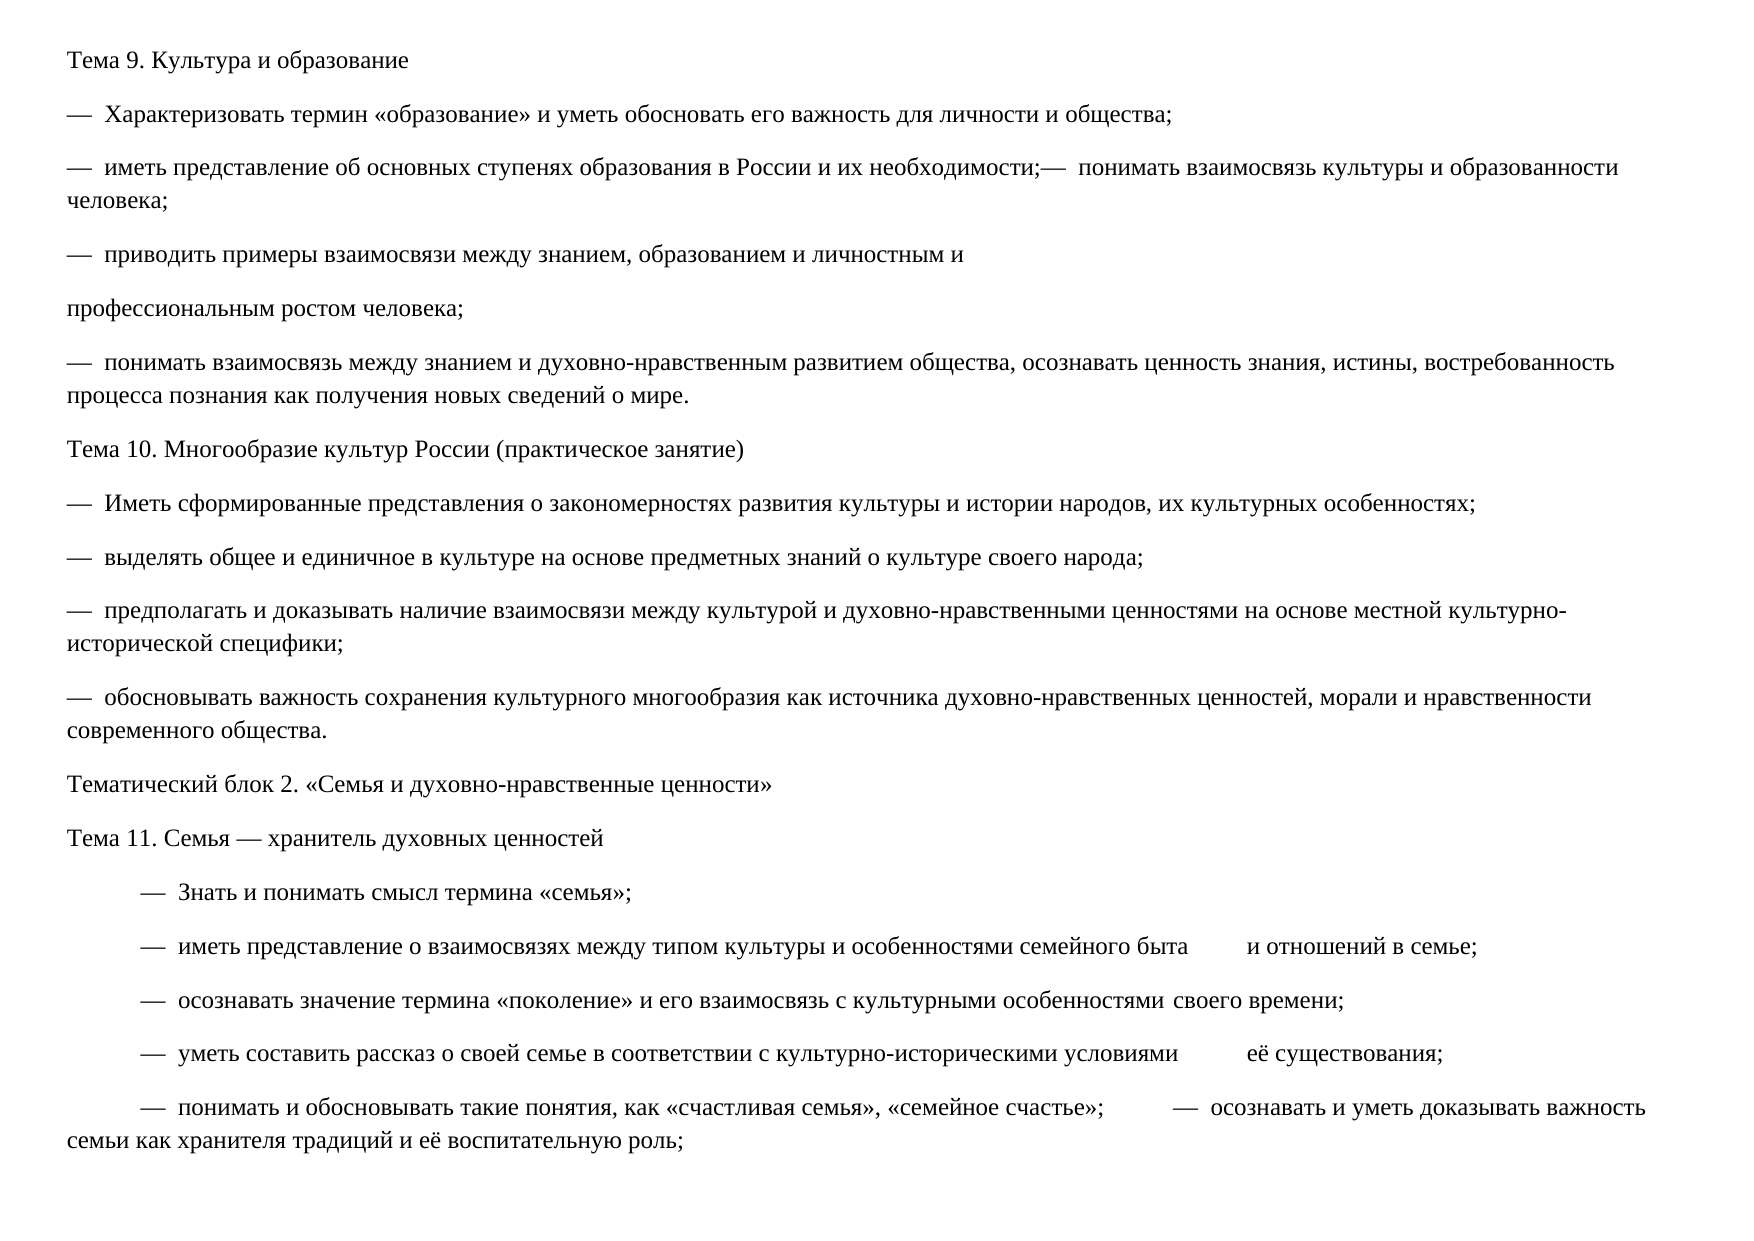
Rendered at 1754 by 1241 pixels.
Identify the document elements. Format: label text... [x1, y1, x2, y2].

text Тематический блок 2. «Семья и духовно-нравственные ценности» [67, 769, 1684, 798]
text — осознавать значение термина «поколение» и его взаимосвязь с культурными особенностями своего времени; [67, 985, 1684, 1013]
text — иметь представление о взаимосвязях между типом культуры и особенностями семейного быта и отношений в семье; [67, 931, 1684, 959]
text — Иметь сформированные представления о закономерностях развития культуры и истории народов, их культурных особенностях; [67, 488, 1684, 517]
text — приводить примеры взаимосвязи между знанием, образованием и личностным и [67, 239, 1684, 268]
text — предполагать и доказывать наличие взаимосвязи между культурой и духовно-нравственными ценностями на основе местной культурно-исторической специфики; [67, 596, 1684, 657]
text Тема 9. Культура и образование [67, 45, 1684, 73]
text — уметь составить рассказ о своей семье в соответствии с культурно-историческими условиями её существования; [67, 1038, 1684, 1067]
text — понимать взаимосвязь между знанием и духовно-нравственным развитием общества, осознавать ценность знания, истины, востребованность процесса познания как получения новых сведений о мире. [67, 347, 1684, 409]
text — понимать и обосновывать такие понятия, как «счастливая семья», «семейное счастье»; — осознавать и уметь доказывать важность семьи как хранителя традиций и её воспитательную роль; [67, 1092, 1684, 1154]
text профессиональным ростом человека; [67, 293, 1684, 322]
text — обосновывать важность сохранения культурного многообразия как источника духовно-нравственных ценностей, морали и нравственности современного общества. [67, 682, 1684, 744]
text Тема 11. Семья — хранитель духовных ценностей [67, 823, 1684, 852]
text — иметь представление об основных ступенях образования в России и их необходимости;— понимать взаимосвязь культуры и образованности человека; [67, 152, 1684, 214]
text Тема 10. Многообразие культур России (практическое занятие) [67, 434, 1684, 463]
text — Знать и понимать смысл термина «семья»; [67, 877, 1684, 906]
text — Характеризовать термин «образование» и уметь обосновать его важность для личности и общества; [67, 99, 1684, 127]
text — выделять общее и единичное в культуре на основе предметных знаний о культуре своего народа; [67, 542, 1684, 570]
